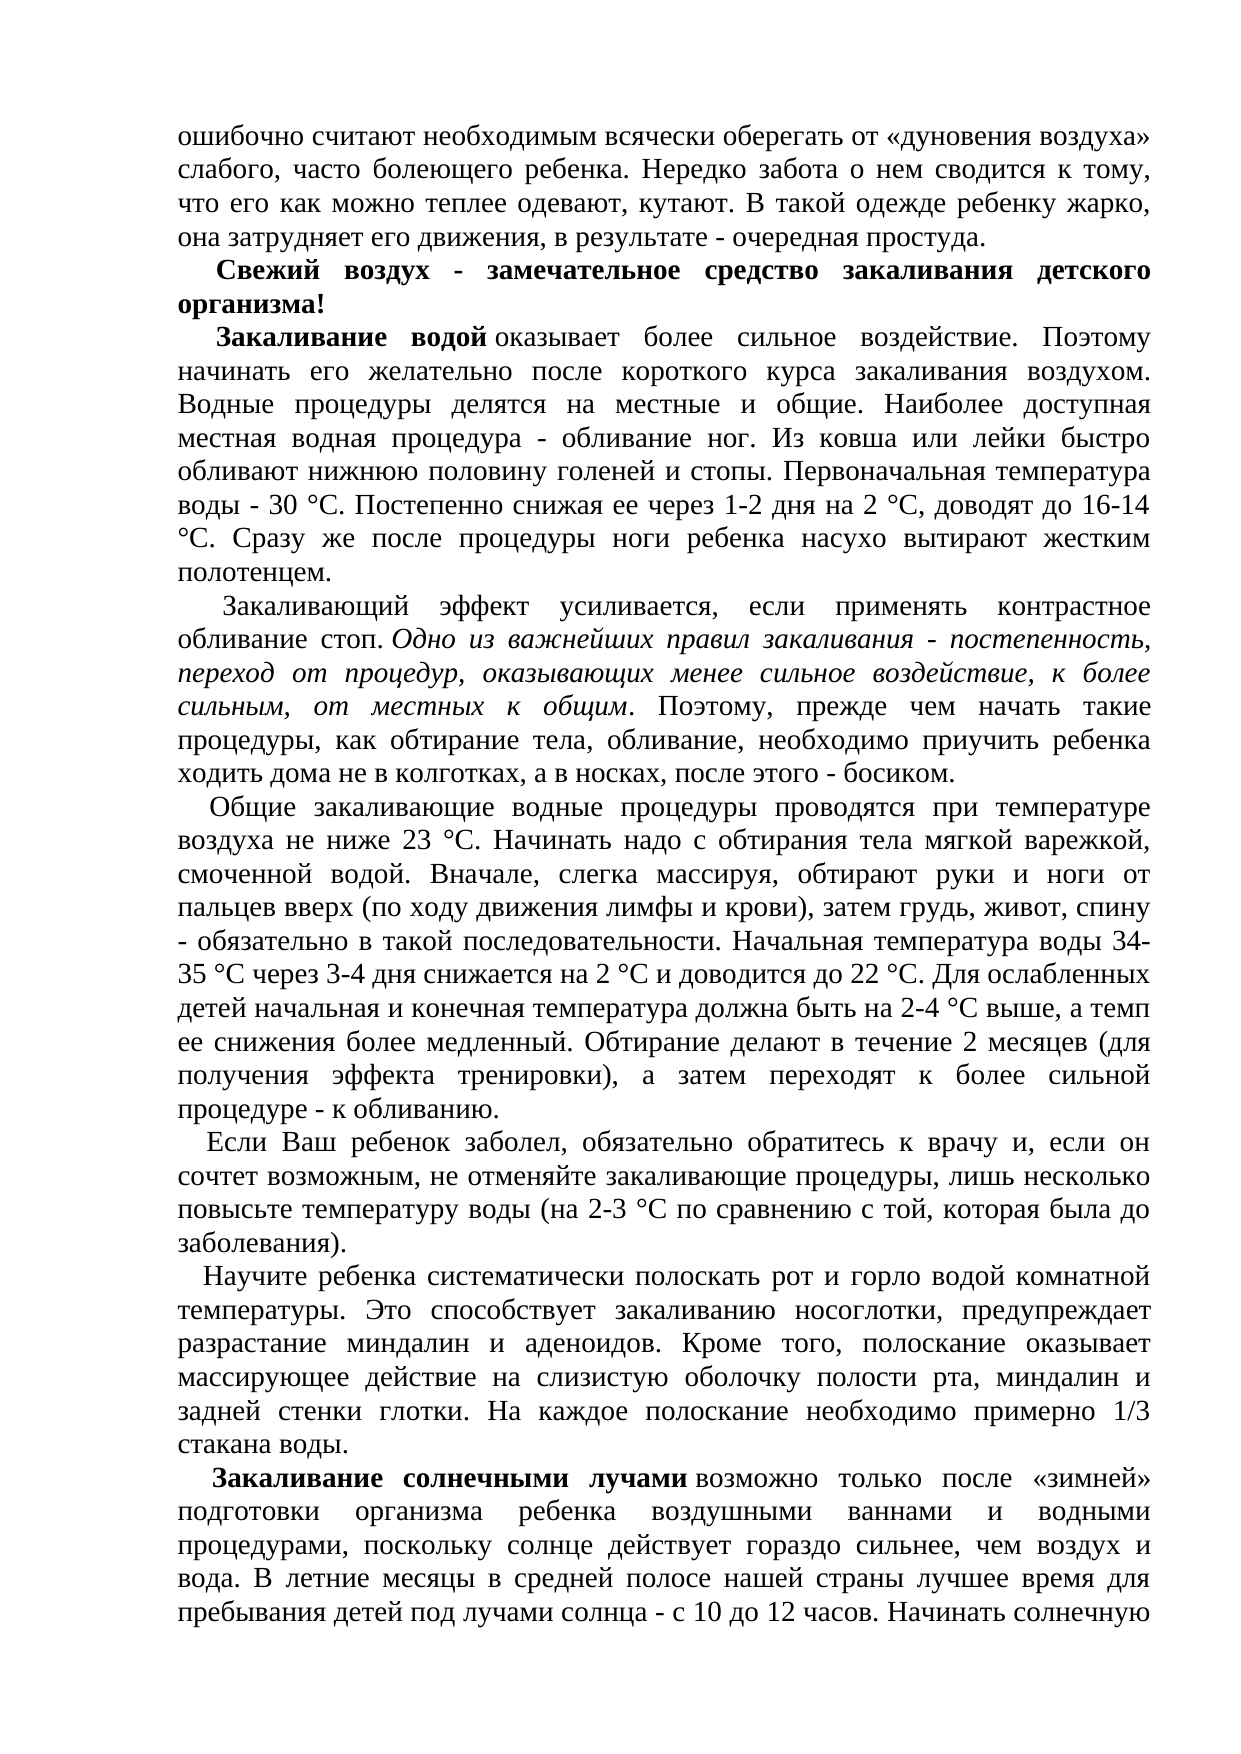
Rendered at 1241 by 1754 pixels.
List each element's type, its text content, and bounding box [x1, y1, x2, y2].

text Свежий воздух - замечательное средство закаливания детского организма! [177, 252, 1152, 319]
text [177, 1460, 1152, 1627]
text Закаливающий эффект усиливается, если применять контрастное обливание стоп. Одно из важнейших правил закаливания - постепенность, переход от процедур, оказывающих менее сильное воздействие, к более сильным, от местных к общим. Поэтому, прежде чем начать такие процедуры, как обтирание тела, обливание, необходимо приучить ребенка ходить дома не в колготках, а в носках, после этого - босиком. [177, 588, 1152, 789]
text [177, 118, 1152, 252]
text Закаливание водой оказывает более сильное воздействие. Поэтому начинать его желательно после короткого курса закаливания воздухом. Водные процедуры делятся на местные и общие. Наиболее доступная местная водная процедура - обливание ног. Из ковша или лейки быстро обливают нижнюю половину голеней и стопы. Первоначальная температура воды - 30 °С. Постепенно снижая ее через 1-2 дня на 2 °С, доводят до 16-14 °С. Сразу же после процедуры ноги ребенка насухо вытирают жестким полотенцем. [177, 319, 1152, 588]
text Если Ваш ребенок заболел, обязательно обратитесь к врачу и, если он сочтет возможным, не отменяйте закаливающие процедуры, лишь несколько повысьте температуру воды (на 2-3 °С по сравнению с той, которая была до заболевания). [177, 1124, 1152, 1258]
text Общие закаливающие водные процедуры проводятся при температуре воздуха не ниже 23 °С. Начинать надо с обтирания тела мягкой варежкой, смоченной водой. Вначале, слегка массируя, обтирают руки и ноги от пальцев вверх (по ходу движения лимфы и крови), затем грудь, живот, спину - обязательно в такой последовательности. Начальная температура воды 34-35 °С через 3-4 дня снижается на 2 °С и доводится до 22 °С. Для ослабленных детей начальная и конечная температура должна быть на 2-4 °С выше, а темп ее снижения более медленный. Обтирание делают в течение 2 месяцев (для получения эффекта тренировки), а затем переходят к более сильной процедуре - к обливанию. [177, 789, 1152, 1124]
text Научите ребенка систематически полоскать рот и горло водой комнатной температуры. Это способствует закаливанию носоглотки, предупреждает разрастание миндалин и аденоидов. Кроме того, полоскание оказывает массирующее действие на слизистую оболочку полости рта, миндалин и задней стенки глотки. На каждое полоскание необходимо примерно 1/3 стакана воды. [177, 1258, 1152, 1460]
